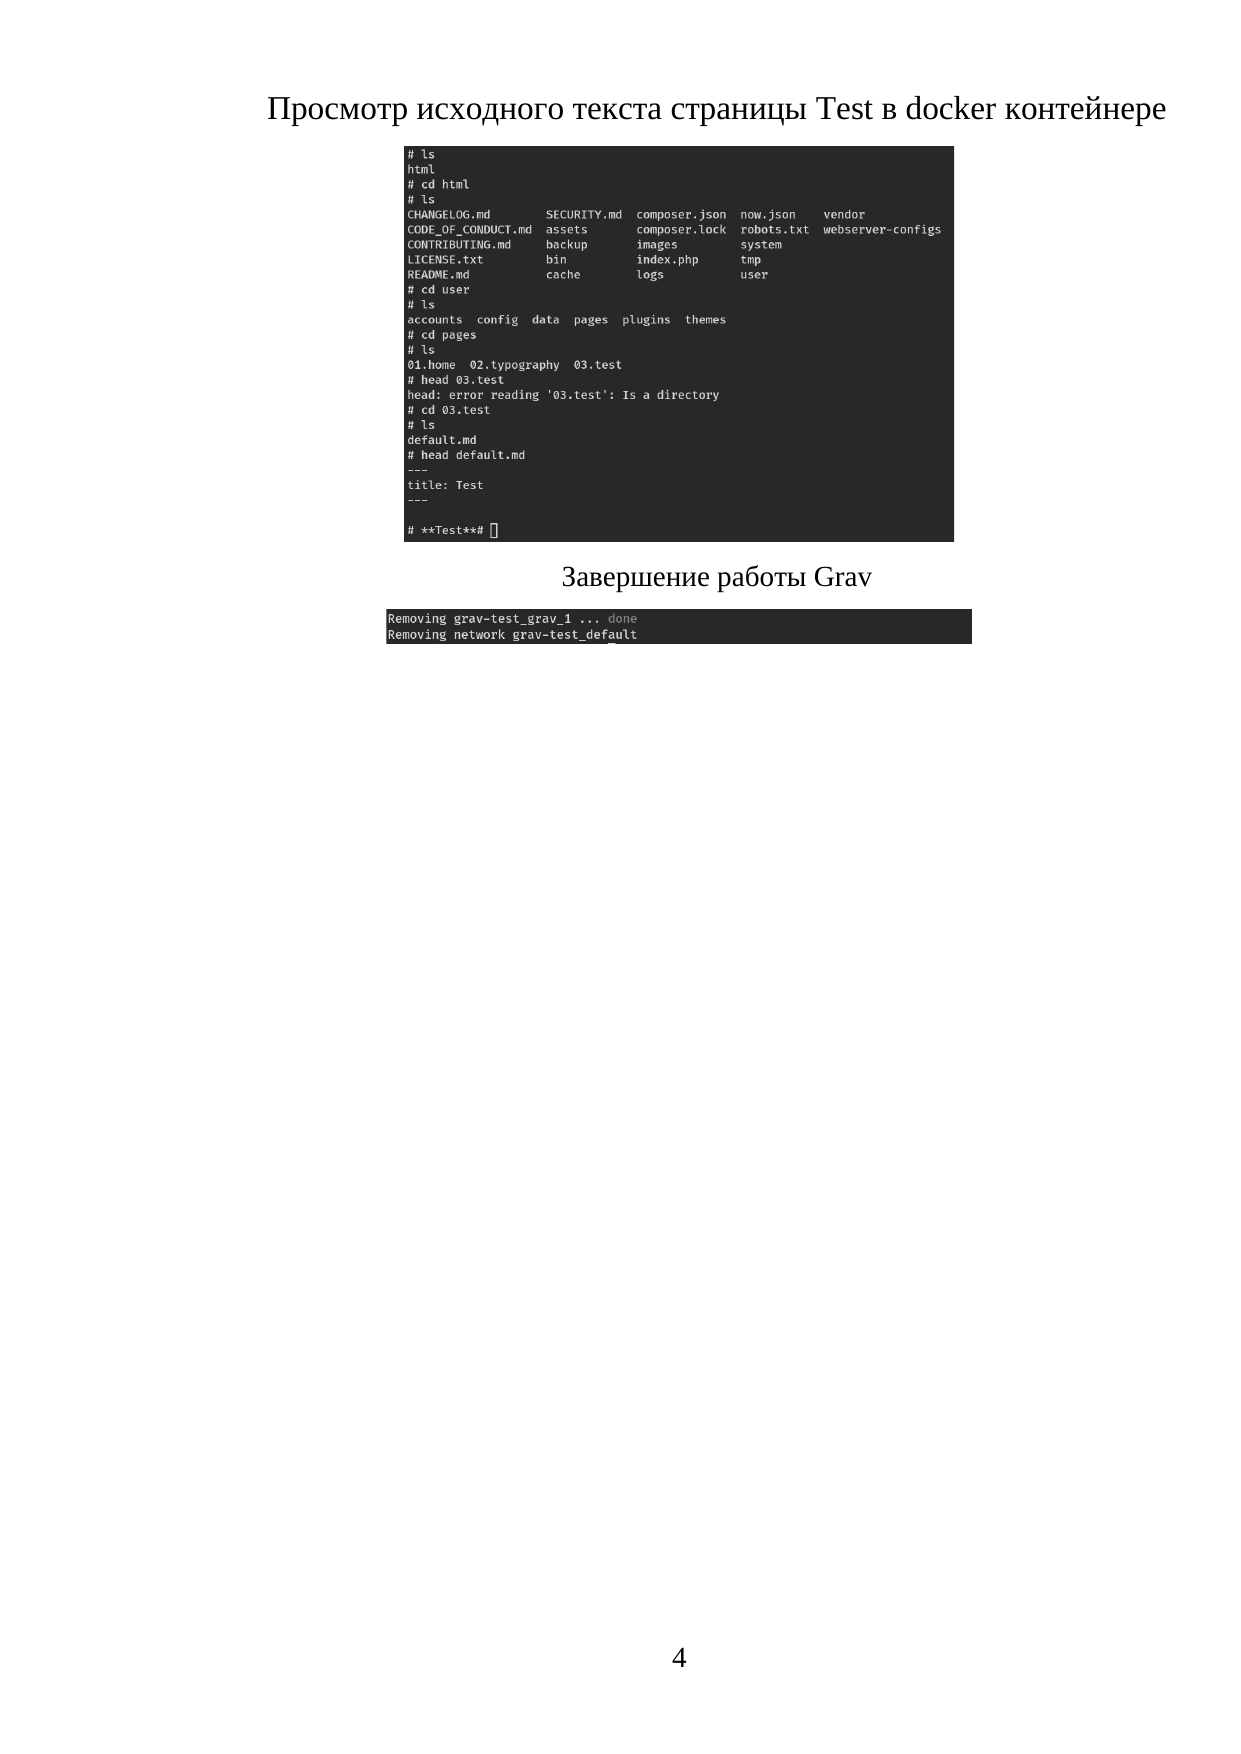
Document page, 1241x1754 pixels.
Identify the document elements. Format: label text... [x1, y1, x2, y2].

text Завершение работы Grav [252, 559, 1181, 592]
picture [386, 609, 972, 644]
picture [404, 146, 955, 542]
text Просмотр исходного текста страницы Test в docker контейнере [252, 88, 1181, 127]
